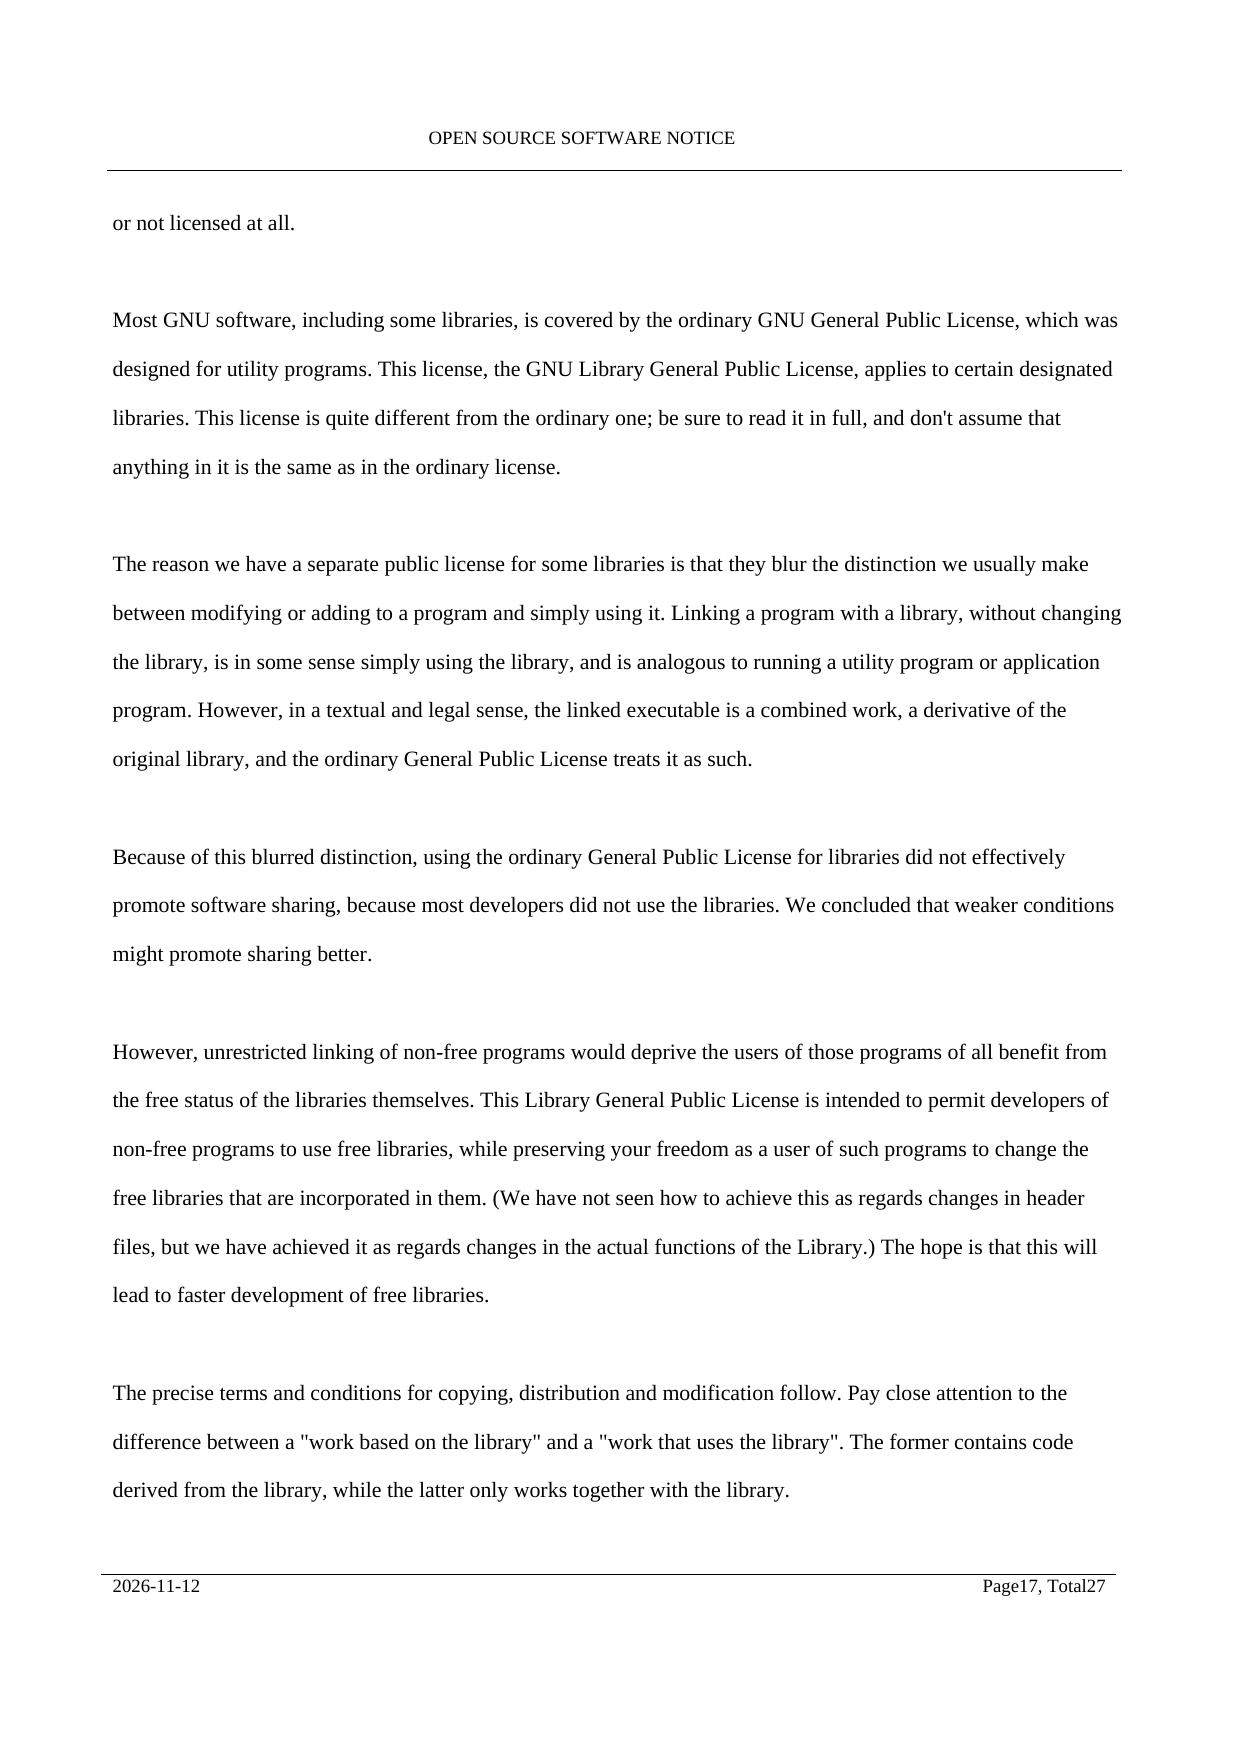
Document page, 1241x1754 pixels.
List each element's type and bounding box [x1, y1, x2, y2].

text [112, 206, 1128, 1506]
